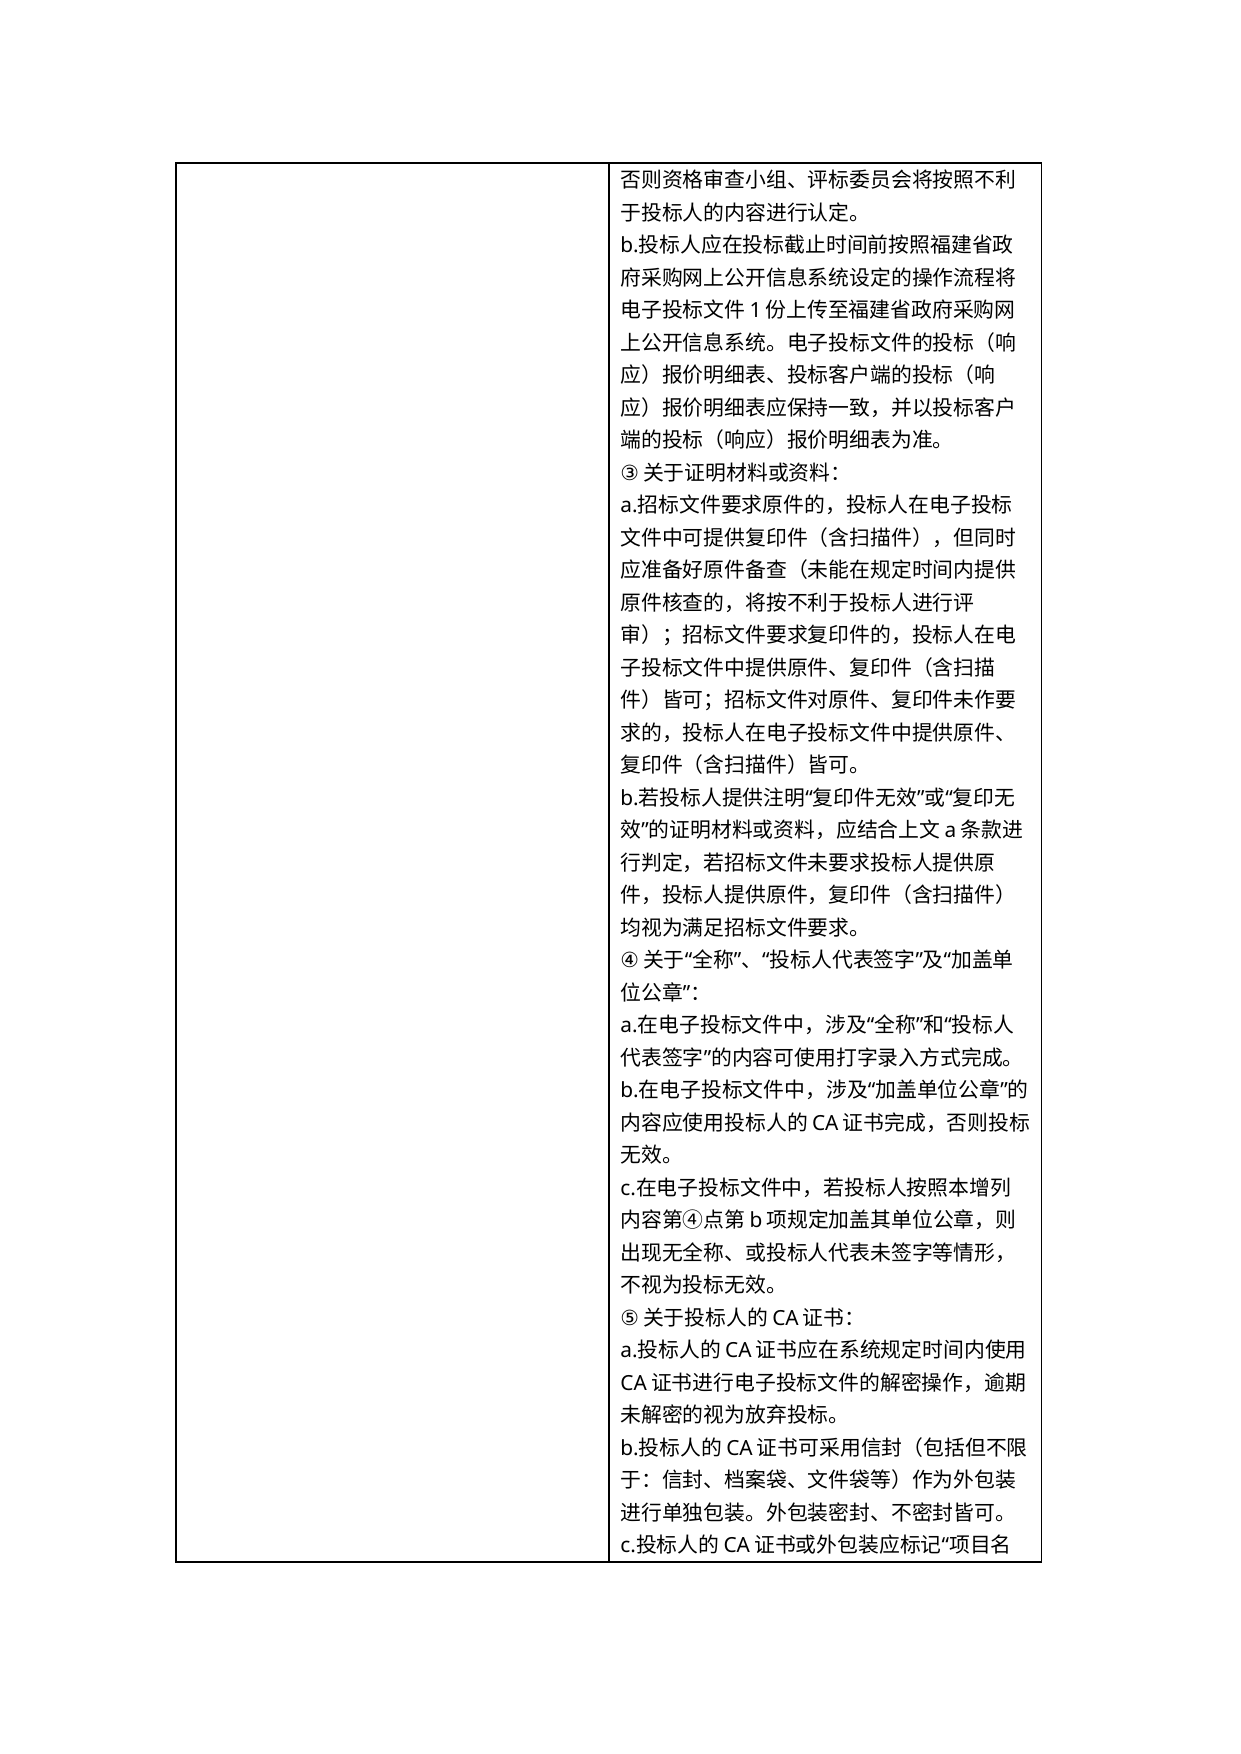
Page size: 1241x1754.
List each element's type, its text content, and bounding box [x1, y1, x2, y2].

table_cell 1 [177, 164, 608, 1561]
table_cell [610, 164, 1041, 1561]
